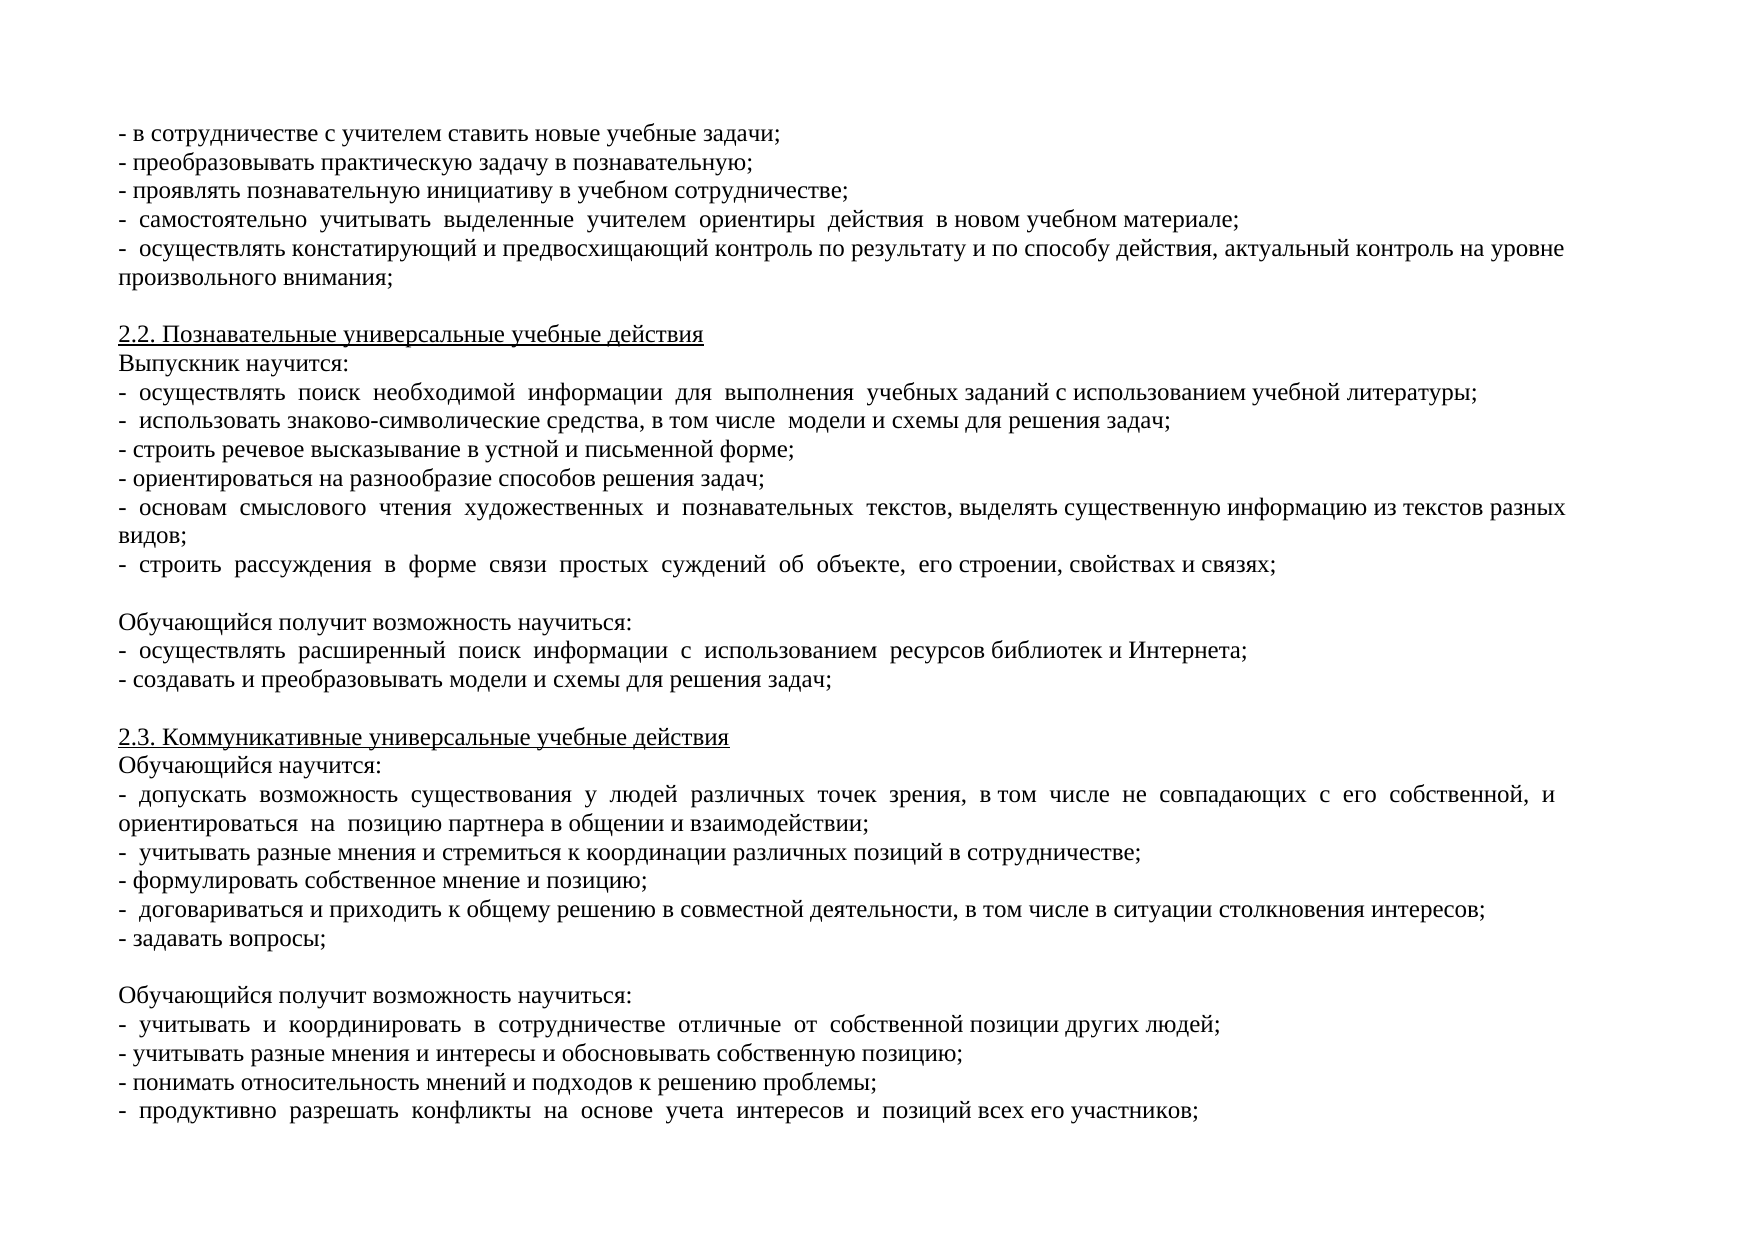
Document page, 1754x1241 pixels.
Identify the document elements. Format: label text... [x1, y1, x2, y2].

text - понимать относительность мнений и подходов к решению проблемы; [118, 1067, 1636, 1096]
text - учитывать и координировать в сотрудничестве отличные от собственной позиции других людей; [118, 1009, 1636, 1038]
text Обучающийся получит возможность научиться: [118, 607, 1636, 636]
text Обучающийся получит возможность научиться: [118, 981, 1636, 1009]
text - строить рассуждения в форме связи простых суждений об объекте, его строении, свойствах и связях; [118, 549, 1636, 578]
text 2.3. Коммуникативные универсальные учебные действия [118, 722, 1636, 751]
text - договариваться и приходить к общему решению в совместной деятельности, в том числе в ситуации столкновения интересов; [118, 894, 1636, 923]
text - осуществлять констатирующий и предвосхищающий контроль по результату и по способу действия, актуальный контроль на уровне произвольного внимания; [118, 233, 1636, 291]
text Выпускник научится: [118, 348, 1636, 377]
text - учитывать разные мнения и стремиться к координации различных позиций в сотрудничестве; [118, 837, 1636, 866]
text - использовать знаково-символические средства, в том числе модели и схемы для решения задач; [118, 406, 1636, 434]
text - ориентироваться на разнообразие способов решения задач; [118, 463, 1636, 492]
text - самостоятельно учитывать выделенные учителем ориентиры действия в новом учебном материале; [118, 204, 1636, 233]
text - осуществлять поиск необходимой информации для выполнения учебных заданий с использованием учебной литературы; [118, 377, 1636, 406]
text - проявлять познавательную инициативу в учебном сотрудничестве; [118, 176, 1636, 204]
text Обучающийся научится: [118, 751, 1636, 779]
text - продуктивно разрешать конфликты на основе учета интересов и позиций всех его участников; [118, 1096, 1636, 1124]
text - основам смыслового чтения художественных и познавательных текстов, выделять существенную информацию из текстов разных видов; [118, 492, 1636, 549]
text - допускать возможность существования у людей различных точек зрения, в том числе не совпадающих с его собственной, и ориентироваться на позицию партнера в общении и взаимодействии; [118, 779, 1636, 837]
text - строить речевое высказывание в устной и письменной форме; [118, 434, 1636, 463]
text - формулировать собственное мнение и позицию; [118, 866, 1636, 894]
text - учитывать разные мнения и интересы и обосновывать собственную позицию; [118, 1038, 1636, 1067]
text - в сотрудничестве с учителем ставить новые учебные задачи; [118, 118, 1636, 147]
text 2.2. Познавательные универсальные учебные действия [118, 319, 1636, 348]
text - осуществлять расширенный поиск информации с использованием ресурсов библиотек и Интернета; [118, 636, 1636, 664]
text - создавать и преобразовывать модели и схемы для решения задач; [118, 664, 1636, 693]
text - задавать вопросы; [118, 923, 1636, 952]
text - преобразовывать практическую задачу в познавательную; [118, 147, 1636, 176]
